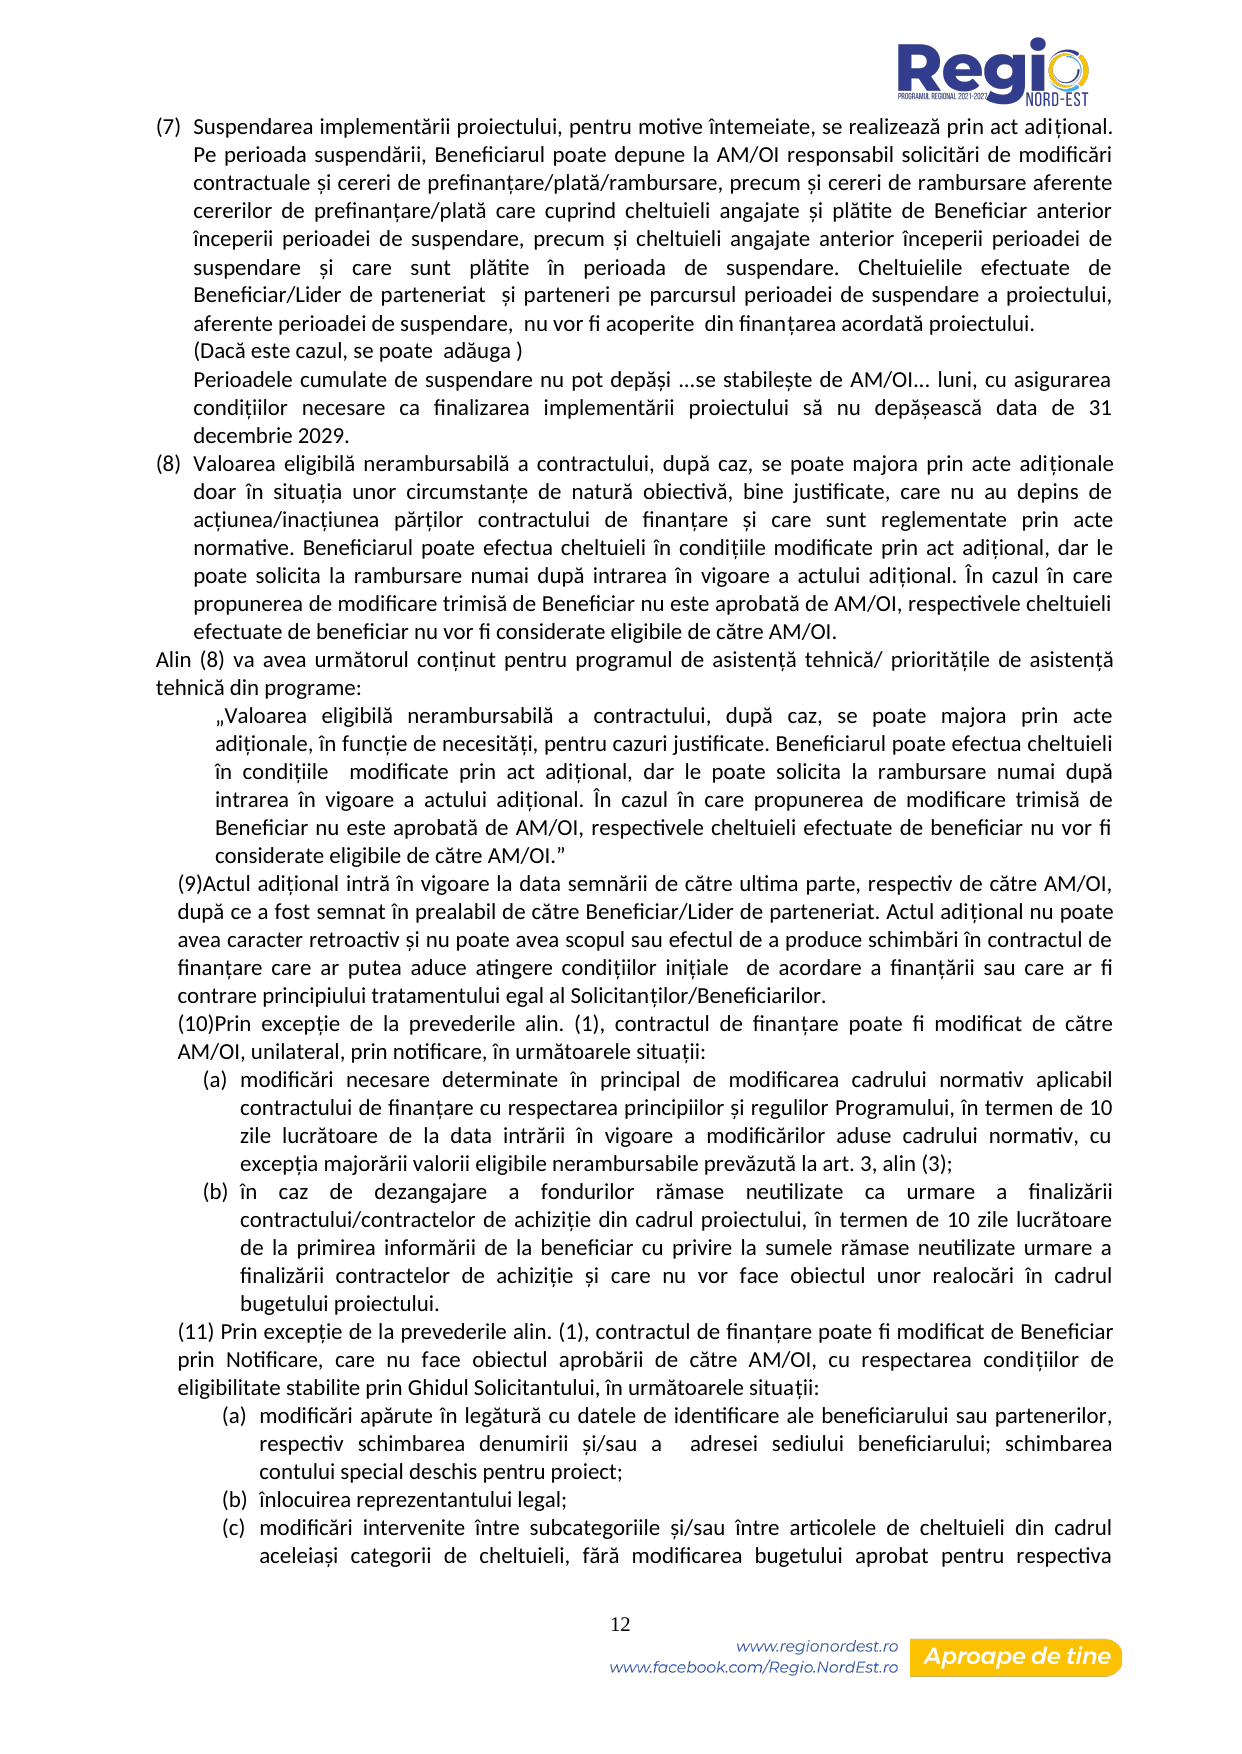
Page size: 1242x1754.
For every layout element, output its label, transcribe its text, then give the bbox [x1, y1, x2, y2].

text Alin (8) va avea următorul conținut pentru programul de asistență tehnică/ prioritățile de asistență tehnică din programe: [156, 645, 1114, 701]
text Perioadele cumulate de suspendare nu pot depăși ...se stabilește de AM/OI... luni, cu asigurarea condițiilor necesare ca finalizarea implementării proiectului să nu depășească data de 31 decembrie 2029. [193, 365, 1114, 449]
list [222, 1513, 1114, 1569]
list Valoarea eligibilă nerambursabilă a contractului, după caz, se poate majora prin acte adiționale doar în situația unor circumstanțe de natură obiectivă, bine justificate, care nu au depins de acțiunea/inacțiunea părților contractului de finanțare și care sunt reglementate prin acte normative. Beneficiarul poate efectua cheltuieli în condițiile modificate prin act adițional, dar le poate solicita la rambursare numai după intrarea în vigoare a actului adițional. În cazul în care propunerea de modificare trimisă de Beneficiar nu este aprobată de AM/OI, respectivele cheltuieli efectuate de beneficiar nu vor fi considerate eligibile de către AM/OI. [156, 449, 1114, 645]
list Suspendarea implementării proiectului, pentru motive întemeiate, se realizează prin act adițional. Pe perioada suspendării, Beneficiarul poate depune la AM/OI responsabil solicitări de modificări contractuale și cereri de prefinanțare/plată/rambursare, precum și cereri de rambursare aferente cererilor de prefinanțare/plată care cuprind cheltuieli angajate și plătite de Beneficiar anterior începerii perioadei de suspendare, precum și cheltuieli angajate anterior începerii perioadei de suspendare și care sunt plătite în perioada de suspendare. Cheltuielile efectuate de Beneficiar/Lider de parteneriat și parteneri pe parcursul perioadei de suspendare a proiectului, aferente perioadei de suspendare, nu vor fi acoperite din finanțarea acordată proiectului. [156, 112, 1114, 337]
text „Valoarea eligibilă nerambursabilă a contractului, după caz, se poate majora prin acte adiționale, în funcție de necesități, pentru cazuri justificate. Beneficiarul poate efectua cheltuieli în condițiile modificate prin act adițional, dar le poate solicita la rambursare numai după intrarea în vigoare a actului adițional. În cazul în care propunerea de modificare trimisă de Beneficiar nu este aprobată de AM/OI, respectivele cheltuieli efectuate de beneficiar nu vor fi considerate eligibile de către AM/OI.” [215, 701, 1114, 869]
list înlocuirea reprezentantului legal; [222, 1486, 1114, 1513]
text (Dacă este cazul, se poate adăuga ) [118, 337, 1114, 365]
list în caz de dezangajare a fondurilor rămase neutilizate ca urmare a finalizării contractului/contractelor de achiziție din cadrul proiectului, în termen de 10 zile lucrătoare de la primirea informării de la beneficiar cu privire la sumele rămase neutilizate urmare a finalizării contractelor de achiziție și care nu vor face obiectul unor realocări în cadrul bugetului proiectului. [202, 1177, 1114, 1317]
picture [894, 33, 1093, 110]
list modificări necesare determinate în principal de modificarea cadrului normativ aplicabil contractului de finanțare cu respectarea principiilor și regulilor Programului, în termen de 10 zile lucrătoare de la data intrării în vigoare a modificărilor aduse cadrului normativ, cu excepția majorării valorii eligibile nerambursabile prevăzută la art. 3, alin (3); [202, 1065, 1114, 1177]
picture [118, 1636, 1123, 1679]
text (11) Prin excepție de la prevederile alin. (1), contractul de finanțare poate fi modificat de Beneficiar prin Notificare, care nu face obiectul aprobării de către AM/OI, cu respectarea condițiilor de eligibilitate stabilite prin Ghidul Solicitantului, în următoarele situații: [177, 1317, 1114, 1401]
list modificări apărute în legătură cu datele de identificare ale beneficiarului sau partenerilor, respectiv schimbarea denumirii și/sau a adresei sediului beneficiarului; schimbarea contului special deschis pentru proiect; [222, 1401, 1114, 1486]
text (10)Prin excepție de la prevederile alin. (1), contractul de finanțare poate fi modificat de către AM/OI, unilateral, prin notificare, în următoarele situații: [177, 1009, 1114, 1065]
text (9)Actul adițional intră în vigoare la data semnării de către ultima parte, respectiv de către AM/OI, după ce a fost semnat în prealabil de către Beneficiar/Lider de parteneriat. Actul adițional nu poate avea caracter retroactiv și nu poate avea scopul sau efectul de a produce schimbări în contractul de finanțare care ar putea aduce atingere condițiilor inițiale de acordare a finanțării sau care ar fi contrare principiului tratamentului egal al Solicitanților/Beneficiarilor. [177, 869, 1114, 1009]
